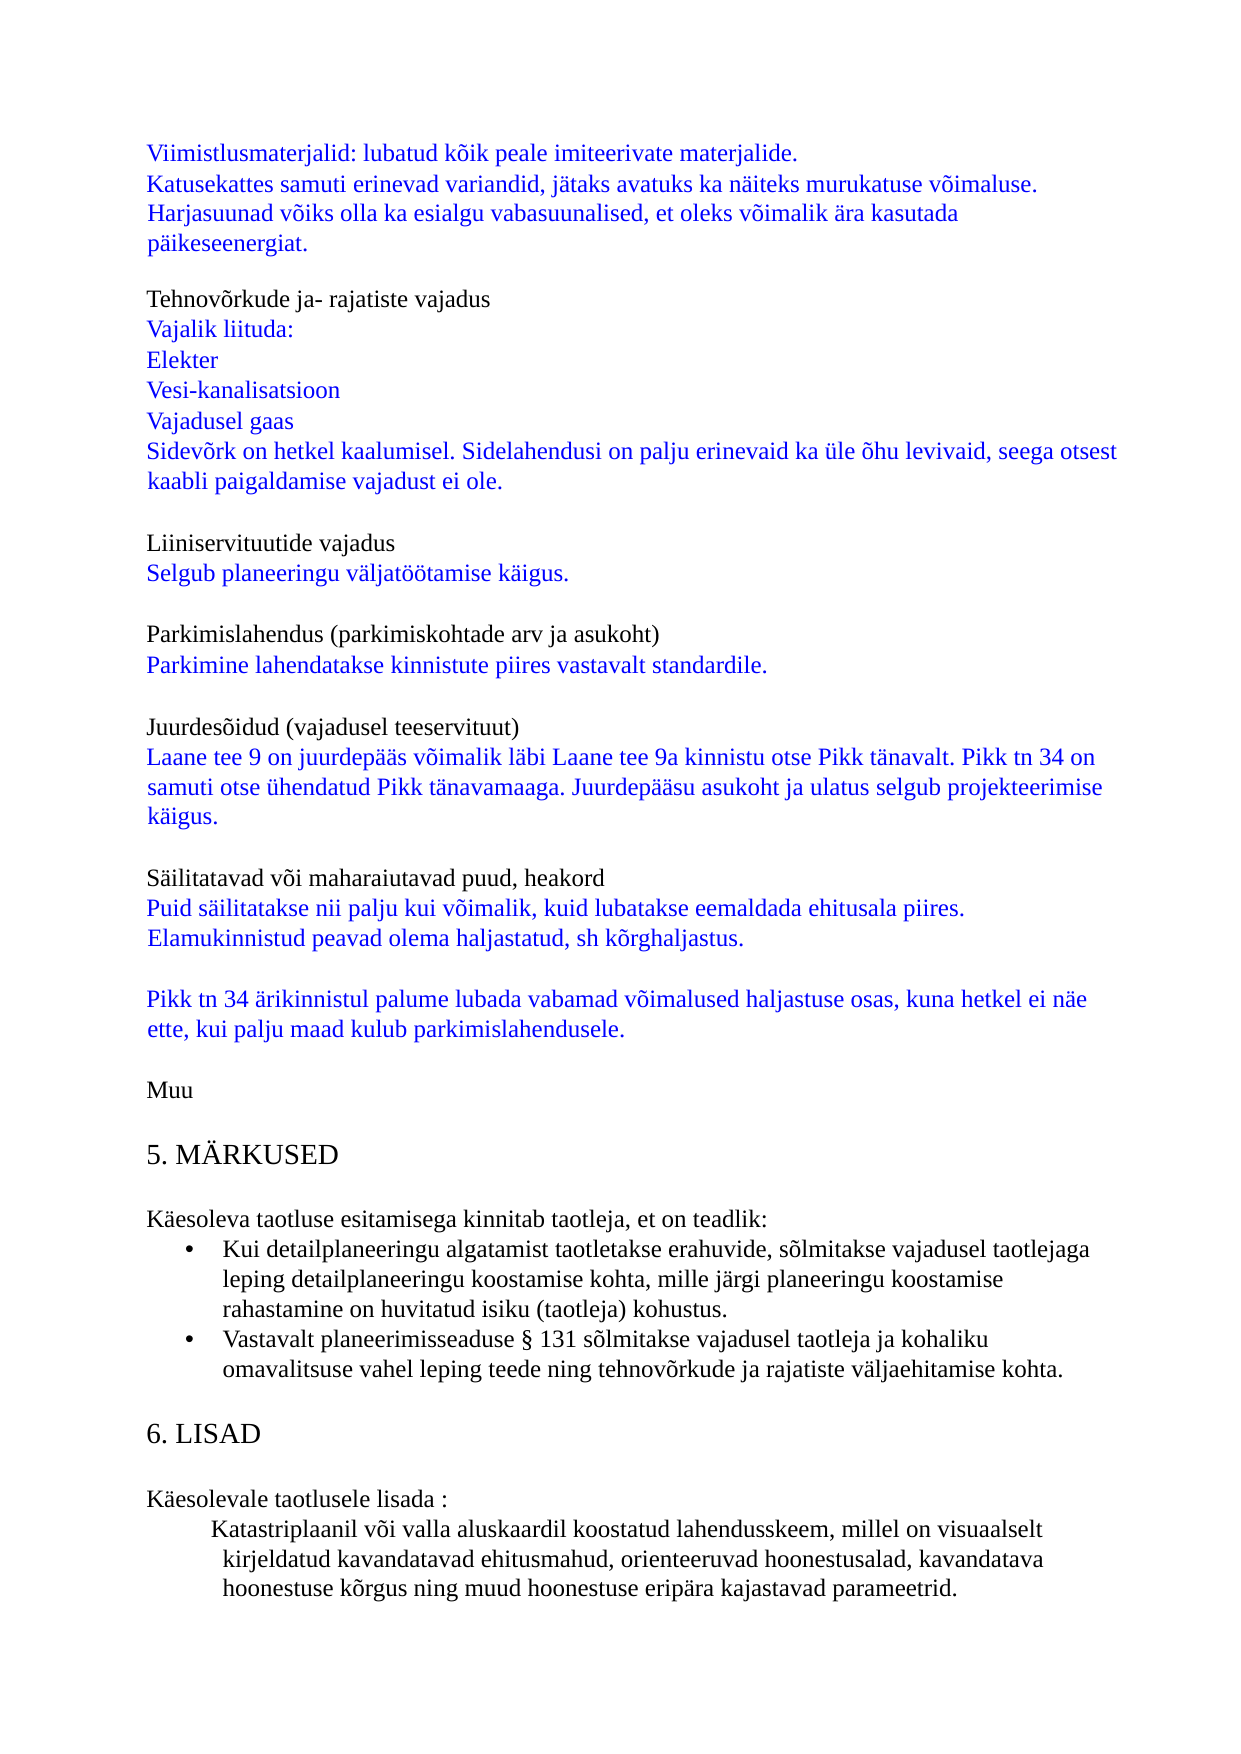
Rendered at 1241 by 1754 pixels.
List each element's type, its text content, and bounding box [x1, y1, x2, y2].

text Katusekattes samuti erinevad variandid, jätaks avatuks ka näiteks murukatuse võimaluse. Harjasuunad võiks olla ka esialgu vabasuunalised, et oleks võimalik ära kasutada päikeseenergiat. [146, 169, 1118, 257]
text Liiniservituutide vajadus [146, 528, 1118, 556]
text Parkimine lahendatakse kinnistute piires vastavalt standardile. [146, 650, 1118, 679]
text Parkimislahendus (parkimiskohtade arv ja asukoht) [146, 619, 1118, 648]
text Käesoleva taotluse esitamisega kinnitab taotleja, et on teadlik: [146, 1204, 1118, 1233]
text Vajadusel gaas [146, 406, 1118, 435]
text Pikk tn 34 ärikinnistul palume lubada vabamad võimalused haljastuse osas, kuna hetkel ei näe ette, kui palju maad kulub parkimislahendusele. [146, 984, 1118, 1043]
text Käesolevale taotlusele lisada : [146, 1484, 1118, 1512]
text Selgub planeeringu väljatöötamise käigus. [146, 558, 1118, 587]
text Laane tee 9 on juurdepääs võimalik läbi Laane tee 9a kinnistu otse Pikk tänavalt. Pikk tn 34 on samuti otse ühendatud Pikk tänavamaaga. Juurdepääsu asukoht ja ulatus selgub projekteerimise käigus. [146, 742, 1118, 830]
text Tehnovõrkude ja- rajatiste vajadus [146, 284, 618, 313]
text Elekter [146, 345, 1118, 374]
list Kui detailplaneeringu algatamist taotletakse erahuvide, sõlmitakse vajadusel taotlejaga leping detailplaneeringu koostamise kohta, mille järgi planeeringu koostamise rahastamine on huvitatud isiku (taotleja) kohustus. [185, 1234, 1118, 1322]
text  Katastriplaanil või valla aluskaardil koostatud lahendusskeem, millel on visuaalselt kirjeldatud kavandatavad ehitusmahud, orienteeruvad hoonestusalad, kavandatava hoonestuse kõrgus ning muud hoonestuse eripära kajastavad parameetrid. [185, 1514, 1118, 1602]
text Juurdesõidud (vajadusel teeservituut) [146, 712, 1118, 740]
text Sidevõrk on hetkel kaalumisel. Sidelahendusi on palju erinevaid ka üle õhu levivaid, seega otsest kaabli paigaldamise vajadust ei ole. [146, 436, 1118, 495]
text Vajalik liituda: [146, 314, 618, 343]
text Vesi-kanalisatsioon [146, 375, 1118, 404]
subtitle 5. MÄRKUSED [146, 1137, 1118, 1170]
list Vastavalt planeerimisseaduse § 131 sõlmitakse vajadusel taotleja ja kohaliku omavalitsuse vahel leping teede ning tehnovõrkude ja rajatiste väljaehitamise kohta. [185, 1324, 1118, 1383]
text Säilitatavad või maharaiutavad puud, heakord [146, 863, 1118, 891]
subtitle 6. LISAD [146, 1417, 1118, 1450]
text Viimistlusmaterjalid: lubatud kõik peale imiteerivate materjalide. [146, 138, 1118, 167]
text Muu [146, 1075, 1118, 1104]
text Puid säilitatakse nii palju kui võimalik, kuid lubatakse eemaldada ehitusala piires. Elamukinnistud peavad olema haljastatud, sh kõrghaljastus. [146, 893, 1118, 951]
